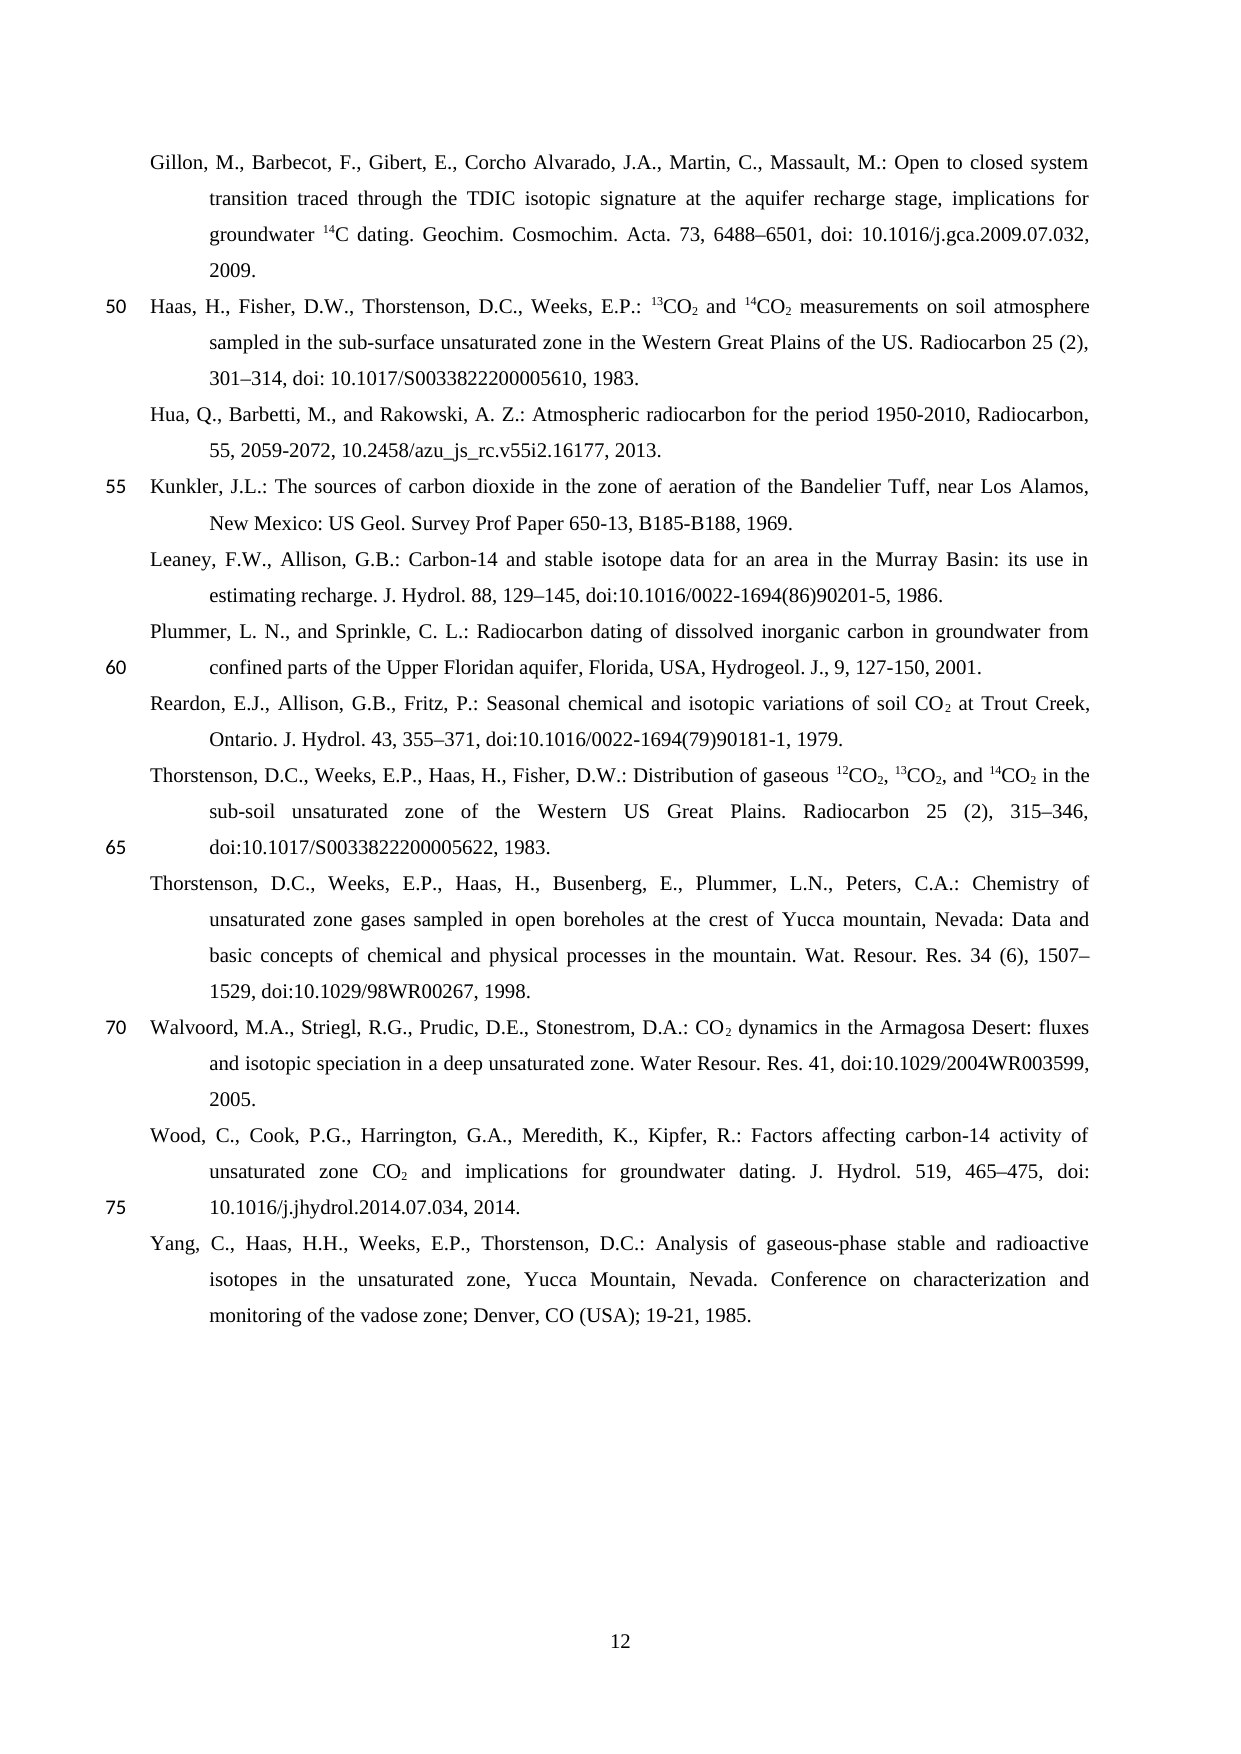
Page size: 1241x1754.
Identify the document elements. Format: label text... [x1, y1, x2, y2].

text Plummer, L. N., and Sprinkle, C. L.: Radiocarbon dating of dissolved inorganic carbon in groundwater from confined parts of the Upper Floridan aquifer, Florida, USA, Hydrogeol. J., 9, 127-150, 2001. [150, 618, 1090, 679]
text Wood, C., Cook, P.G., Harrington, G.A., Meredith, K., Kipfer, R.: Factors affecting carbon-14 activity of unsaturated zone CO2 and implications for groundwater dating. J. Hydrol. 519, 465–475, doi: 10.1016/j.jhydrol.2014.07.034, 2014. [150, 1123, 1090, 1219]
text Thorstenson, D.C., Weeks, E.P., Haas, H., Busenberg, E., Plummer, L.N., Peters, C.A.: Chemistry of unsaturated zone gases sampled in open boreholes at the crest of Yucca mountain, Nevada: Data and basic concepts of chemical and physical processes in the mountain. Wat. Resour. Res. 34 (6), 1507–1529, doi:10.1029/98WR00267, 1998. [150, 871, 1090, 1003]
text Thorstenson, D.C., Weeks, E.P., Haas, H., Fisher, D.W.: Distribution of gaseous 12CO2, 13CO2, and 14CO2 in the sub-soil unsaturated zone of the Western US Great Plains. Radiocarbon 25 (2), 315–346, doi:10.1017/S0033822200005622, 1983. [150, 763, 1090, 859]
text Haas, H., Fisher, D.W., Thorstenson, D.C., Weeks, E.P.: 13CO2 and 14CO2 measurements on soil atmosphere sampled in the sub-surface unsaturated zone in the Western Great Plains of the US. Radiocarbon 25 (2), 301–314, doi: 10.1017/S0033822200005610, 1983. [150, 294, 1090, 390]
text Gillon, M., Barbecot, F., Gibert, E., Corcho Alvarado, J.A., Martin, C., Massault, M.: Open to closed system transition traced through the TDIC isotopic signature at the aquifer recharge stage, implications for groundwater 14C dating. Geochim. Cosmochim. Acta. 73, 6488–6501, doi: 10.1016/j.gca.2009.07.032, 2009. [150, 150, 1090, 282]
text Leaney, F.W., Allison, G.B.: Carbon-14 and stable isotope data for an area in the Murray Basin: its use in estimating recharge. J. Hydrol. 88, 129–145, doi:10.1016/0022-1694(86)90201-5, 1986. [150, 546, 1090, 607]
text Kunkler, J.L.: The sources of carbon dioxide in the zone of aeration of the Bandelier Tuff, near Los Alamos, New Mexico: US Geol. Survey Prof Paper 650-13, B185-B188, 1969. [150, 474, 1090, 534]
text Hua, Q., Barbetti, M., and Rakowski, A. Z.: Atmospheric radiocarbon for the period 1950-2010, Radiocarbon, 55, 2059-2072, 10.2458/azu_js_rc.v55i2.16177, 2013. [150, 402, 1090, 462]
text Reardon, E.J., Allison, G.B., Fritz, P.: Seasonal chemical and isotopic variations of soil CO2 at Trout Creek, Ontario. J. Hydrol. 43, 355–371, doi:10.1016/0022-1694(79)90181-1, 1979. [150, 691, 1090, 751]
text Walvoord, M.A., Striegl, R.G., Prudic, D.E., Stonestrom, D.A.: CO2 dynamics in the Armagosa Desert: fluxes and isotopic speciation in a deep unsaturated zone. Water Resour. Res. 41, doi:10.1029/2004WR003599, 2005. [150, 1015, 1090, 1111]
text Yang, C., Haas, H.H., Weeks, E.P., Thorstenson, D.C.: Analysis of gaseous-phase stable and radioactive isotopes in the unsaturated zone, Yucca Mountain, Nevada. Conference on characterization and monitoring of the vadose zone; Denver, CO (USA); 19-21, 1985. [150, 1231, 1090, 1327]
